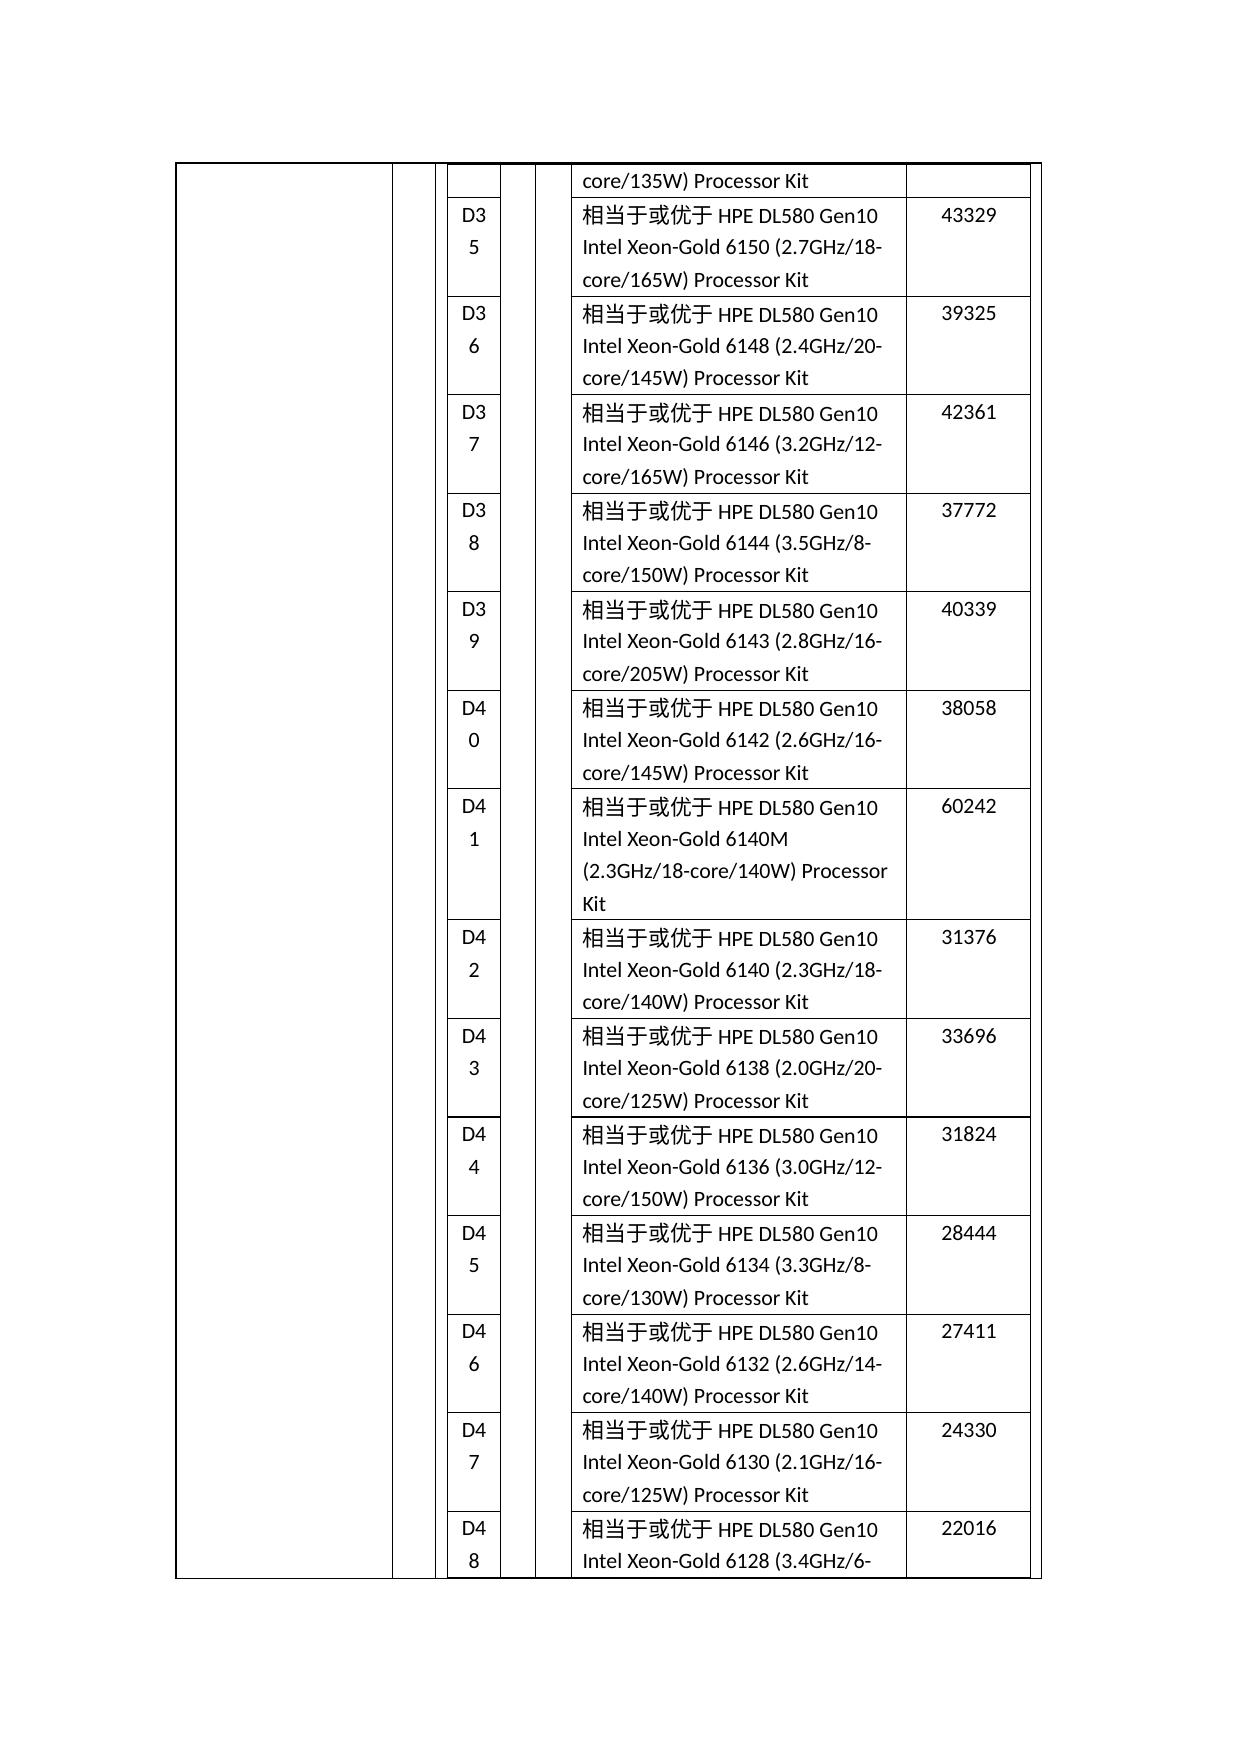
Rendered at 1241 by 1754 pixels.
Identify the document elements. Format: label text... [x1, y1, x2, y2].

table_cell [907, 1512, 1030, 1577]
table_cell 核心产品为：编号A12硒鼓 注：本项目产品类别分为A、B、C、D、E、F六大类。 [572, 1019, 906, 1116]
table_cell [907, 165, 1030, 197]
table_cell 核心产品为：编号A12硒鼓 注：本项目产品类别分为A、B、C、D、E、F六大类。 [572, 1216, 906, 1314]
table_cell 核心产品为：编号A12硒鼓 注：本项目产品类别分为A、B、C、D、E、F六大类。 [572, 789, 906, 919]
table_cell 核心产品为：编号A12硒鼓 注：本项目产品类别分为A、B、C、D、E、F六大类。 [448, 494, 500, 591]
table_cell 核心产品为：编号A12硒鼓 注：本项目产品类别分为A、B、C、D、E、F六大类。 [572, 920, 906, 1018]
table_cell 核心产品为：编号A12硒鼓 注：本项目产品类别分为A、B、C、D、E、F六大类。 [572, 1315, 906, 1412]
table_cell 核心产品为：编号A12硒鼓 注：本项目产品类别分为A、B、C、D、E、F六大类。 [448, 920, 500, 1018]
table_cell 核心产品为：编号A12硒鼓 注：本项目产品类别分为A、B、C、D、E、F六大类。 [448, 1315, 500, 1412]
table_cell 1 [393, 164, 435, 1578]
table_cell 核心产品为：编号A12硒鼓 注：本项目产品类别分为A、B、C、D、E、F六大类。 [448, 395, 500, 493]
table_cell 核心产品为：编号A12硒鼓 注：本项目产品类别分为A、B、C、D、E、F六大类。 [907, 920, 1030, 1018]
table_cell 核心产品为：编号A12硒鼓 注：本项目产品类别分为A、B、C、D、E、F六大类。 [572, 395, 906, 493]
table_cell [536, 165, 571, 1577]
table_cell 核心产品为：编号A12硒鼓 注：本项目产品类别分为A、B、C、D、E、F六大类。 [448, 691, 500, 788]
table_cell 核心产品为：编号A12硒鼓 注：本项目产品类别分为A、B、C、D、E、F六大类。 [907, 395, 1030, 493]
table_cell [572, 1512, 906, 1577]
table_cell 核心产品为：编号A12硒鼓 注：本项目产品类别分为A、B、C、D、E、F六大类。 [907, 691, 1030, 788]
table_cell 核心产品为：编号A12硒鼓 注：本项目产品类别分为A、B、C、D、E、F六大类。 [907, 1315, 1030, 1412]
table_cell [448, 165, 500, 197]
table_cell 核心产品为：编号A12硒鼓 注：本项目产品类别分为A、B、C、D、E、F六大类。 [448, 592, 500, 690]
table_cell 核心产品为：编号A12硒鼓 注：本项目产品类别分为A、B、C、D、E、F六大类。 [572, 592, 906, 690]
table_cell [907, 1413, 1030, 1511]
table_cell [572, 198, 906, 296]
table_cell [436, 164, 447, 1578]
table_cell 核心产品为：编号A12硒鼓 注：本项目产品类别分为A、B、C、D、E、F六大类。 [907, 297, 1030, 394]
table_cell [907, 198, 1030, 296]
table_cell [572, 165, 906, 197]
table_cell 核心产品为：编号A12硒鼓 注：本项目产品类别分为A、B、C、D、E、F六大类。 [907, 1118, 1030, 1215]
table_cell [448, 1512, 500, 1577]
table_cell 核心产品为：编号A12硒鼓 注：本项目产品类别分为A、B、C、D、E、F六大类。 [907, 1216, 1030, 1314]
table_cell 核心产品为：编号A12硒鼓 注：本项目产品类别分为A、B、C、D、E、F六大类。 [572, 1118, 906, 1215]
table_cell 核心产品为：编号A12硒鼓 注：本项目产品类别分为A、B、C、D、E、F六大类。 [572, 494, 906, 591]
table_cell 核心产品为：编号A12硒鼓 注：本项目产品类别分为A、B、C、D、E、F六大类。 [907, 494, 1030, 591]
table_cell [448, 198, 500, 296]
table_cell 核心产品为：编号A12硒鼓 注：本项目产品类别分为A、B、C、D、E、F六大类。 [448, 297, 500, 394]
table_cell 核心产品为：编号A12硒鼓 注：本项目产品类别分为A、B、C、D、E、F六大类。 [448, 1019, 500, 1116]
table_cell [1031, 164, 1041, 1578]
table_cell 核心产品为：编号A12硒鼓 注：本项目产品类别分为A、B、C、D、E、F六大类。 [907, 789, 1030, 919]
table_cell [448, 1413, 500, 1511]
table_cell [572, 1413, 906, 1511]
table_cell 核心产品为：编号A12硒鼓 注：本项目产品类别分为A、B、C、D、E、F六大类。 [907, 1019, 1030, 1116]
table_cell 核心产品为：编号A12硒鼓 注：本项目产品类别分为A、B、C、D、E、F六大类。 [907, 592, 1030, 690]
table_cell 核心产品为：编号A12硒鼓 注：本项目产品类别分为A、B、C、D、E、F六大类。 [572, 297, 906, 394]
table_cell 核心产品为：编号A12硒鼓 注：本项目产品类别分为A、B、C、D、E、F六大类。 [448, 1216, 500, 1314]
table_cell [501, 165, 535, 1577]
table_cell [177, 164, 392, 1578]
table_cell 核心产品为：编号A12硒鼓 注：本项目产品类别分为A、B、C、D、E、F六大类。 [572, 691, 906, 788]
table_cell 核心产品为：编号A12硒鼓 注：本项目产品类别分为A、B、C、D、E、F六大类。 [448, 1118, 500, 1215]
table_cell 核心产品为：编号A12硒鼓 注：本项目产品类别分为A、B、C、D、E、F六大类。 [448, 789, 500, 919]
